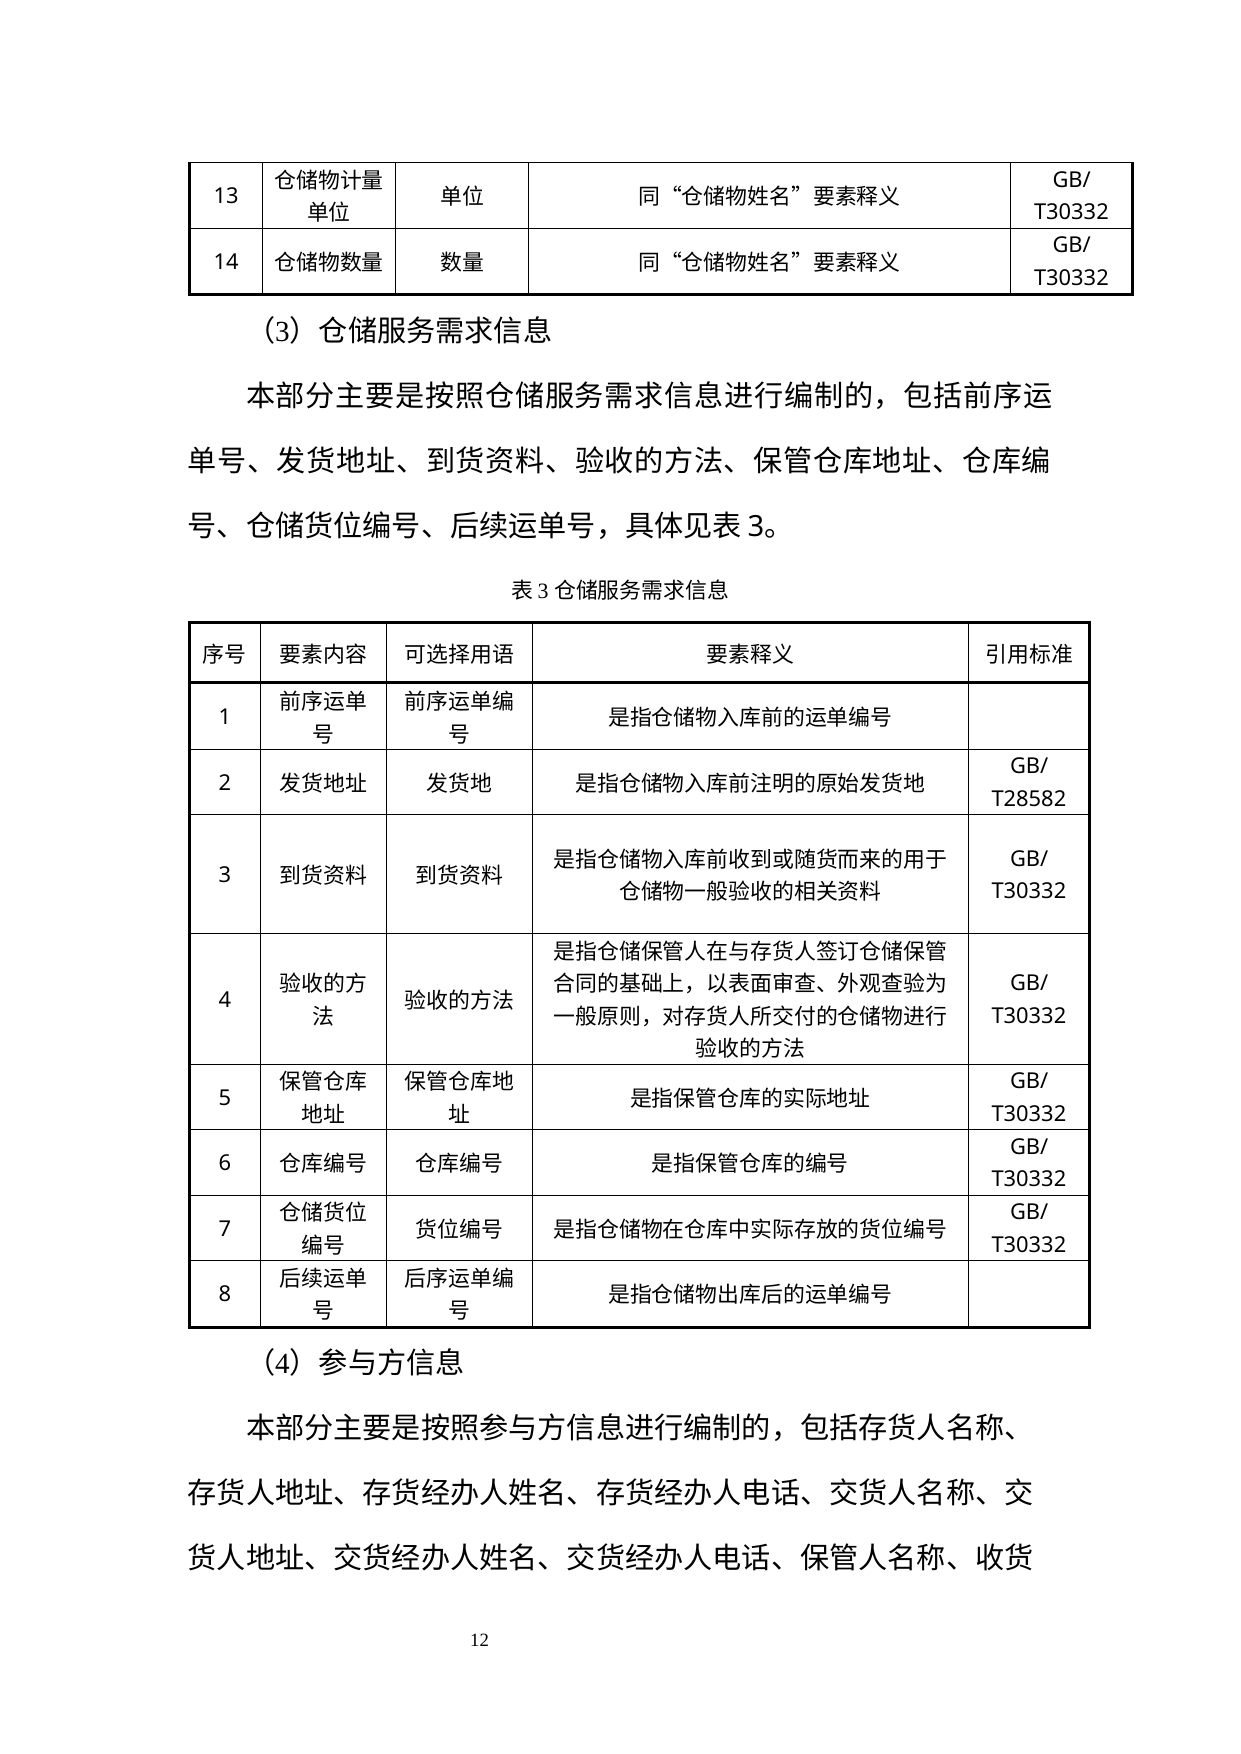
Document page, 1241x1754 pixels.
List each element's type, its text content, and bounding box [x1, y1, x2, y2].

table_cell 7 [191, 1196, 260, 1260]
table_cell 验收的方法 [261, 934, 386, 1063]
table_cell GB/T30332 [969, 1130, 1088, 1194]
table_cell 8 [191, 1261, 260, 1326]
table_cell [969, 1261, 1088, 1326]
table_cell GB/T30332 [969, 934, 1088, 1063]
table_cell 前序运单编号 [387, 684, 532, 749]
table_header 要素内容 [261, 624, 386, 681]
table_cell 3 [191, 815, 260, 933]
table_cell 5 [191, 1065, 260, 1129]
text 表3 仓储服务需求信息 [187, 572, 1053, 605]
table_header 引用标准 [969, 624, 1088, 681]
table_cell 前序运单号 [261, 684, 386, 749]
table_cell 同“仓储物姓名”要素释义 [529, 229, 1010, 293]
table_cell 是指仓储物入库前的运单编号 [533, 684, 968, 749]
table_cell 仓储物数量 [263, 229, 395, 293]
table_cell 是指保管仓库的编号 [533, 1130, 968, 1194]
table_cell 是指仓储物入库前收到或随货而来的用于仓储物一般验收的相关资料 [533, 815, 968, 933]
table_cell 仓储货位编号 [261, 1196, 386, 1260]
table_cell 后续运单号 [261, 1261, 386, 1326]
table_cell GB/T30332 [1011, 229, 1131, 293]
table_cell [969, 684, 1088, 749]
table_cell 是指保管仓库的实际地址 [533, 1065, 968, 1129]
table_cell 发货地 [387, 750, 532, 814]
table_cell GB/T30332 [1011, 163, 1131, 227]
table_cell 6 [191, 1130, 260, 1194]
table_cell 是指仓储物入库前注明的原始发货地 [533, 750, 968, 814]
table_cell 仓储物计量单位 [263, 163, 395, 227]
table_cell 14 [191, 229, 262, 293]
table_header 序号 [191, 624, 260, 681]
text （4）参与方信息 [187, 1329, 1053, 1394]
text （3）仓储服务需求信息 [187, 296, 1053, 361]
table_cell GB/T28582 [969, 750, 1088, 814]
table_cell 发货地址 [261, 750, 386, 814]
table_cell 2 [191, 750, 260, 814]
table_cell GB/T30332 [969, 1196, 1088, 1260]
table_header 可选择用语 [387, 624, 532, 681]
table_cell 到货资料 [261, 815, 386, 933]
table_cell 13 [191, 163, 262, 227]
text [187, 1394, 1053, 1589]
text 本部分主要是按照仓储服务需求信息进行编制的，包括前序运单号、发货地址、到货资料、验收的方法、保管仓库地址、仓库编号、仓储货位编号、后续运单号，具体见表3。 [187, 361, 1053, 556]
table_cell 同“仓储物姓名”要素释义 [529, 163, 1010, 227]
table_cell 保管仓库地址 [261, 1065, 386, 1129]
table_cell GB/T30332 [969, 1065, 1088, 1129]
table_cell 单位 [396, 163, 528, 227]
table_cell 1 [191, 684, 260, 749]
table_cell 保管仓库地址 [387, 1065, 532, 1129]
table_cell 数量 [396, 229, 528, 293]
table_cell GB/T30332 [969, 815, 1088, 933]
table_cell 仓库编号 [387, 1130, 532, 1194]
table_cell 4 [191, 934, 260, 1063]
table_cell 货位编号 [387, 1196, 532, 1260]
table_cell 后序运单编号 [387, 1261, 532, 1326]
table_cell 验收的方法 [387, 934, 532, 1063]
table_cell 是指仓储物出库后的运单编号 [533, 1261, 968, 1326]
table_cell 到货资料 [387, 815, 532, 933]
table_cell 仓库编号 [261, 1130, 386, 1194]
table_cell 是指仓储物在仓库中实际存放的货位编号 [533, 1196, 968, 1260]
table_header 要素释义 [533, 624, 968, 681]
table_cell 是指仓储保管人在与存货人签订仓储保管合同的基础上，以表面审查、外观查验为一般原则，对存货人所交付的仓储物进行验收的方法 [533, 934, 968, 1063]
